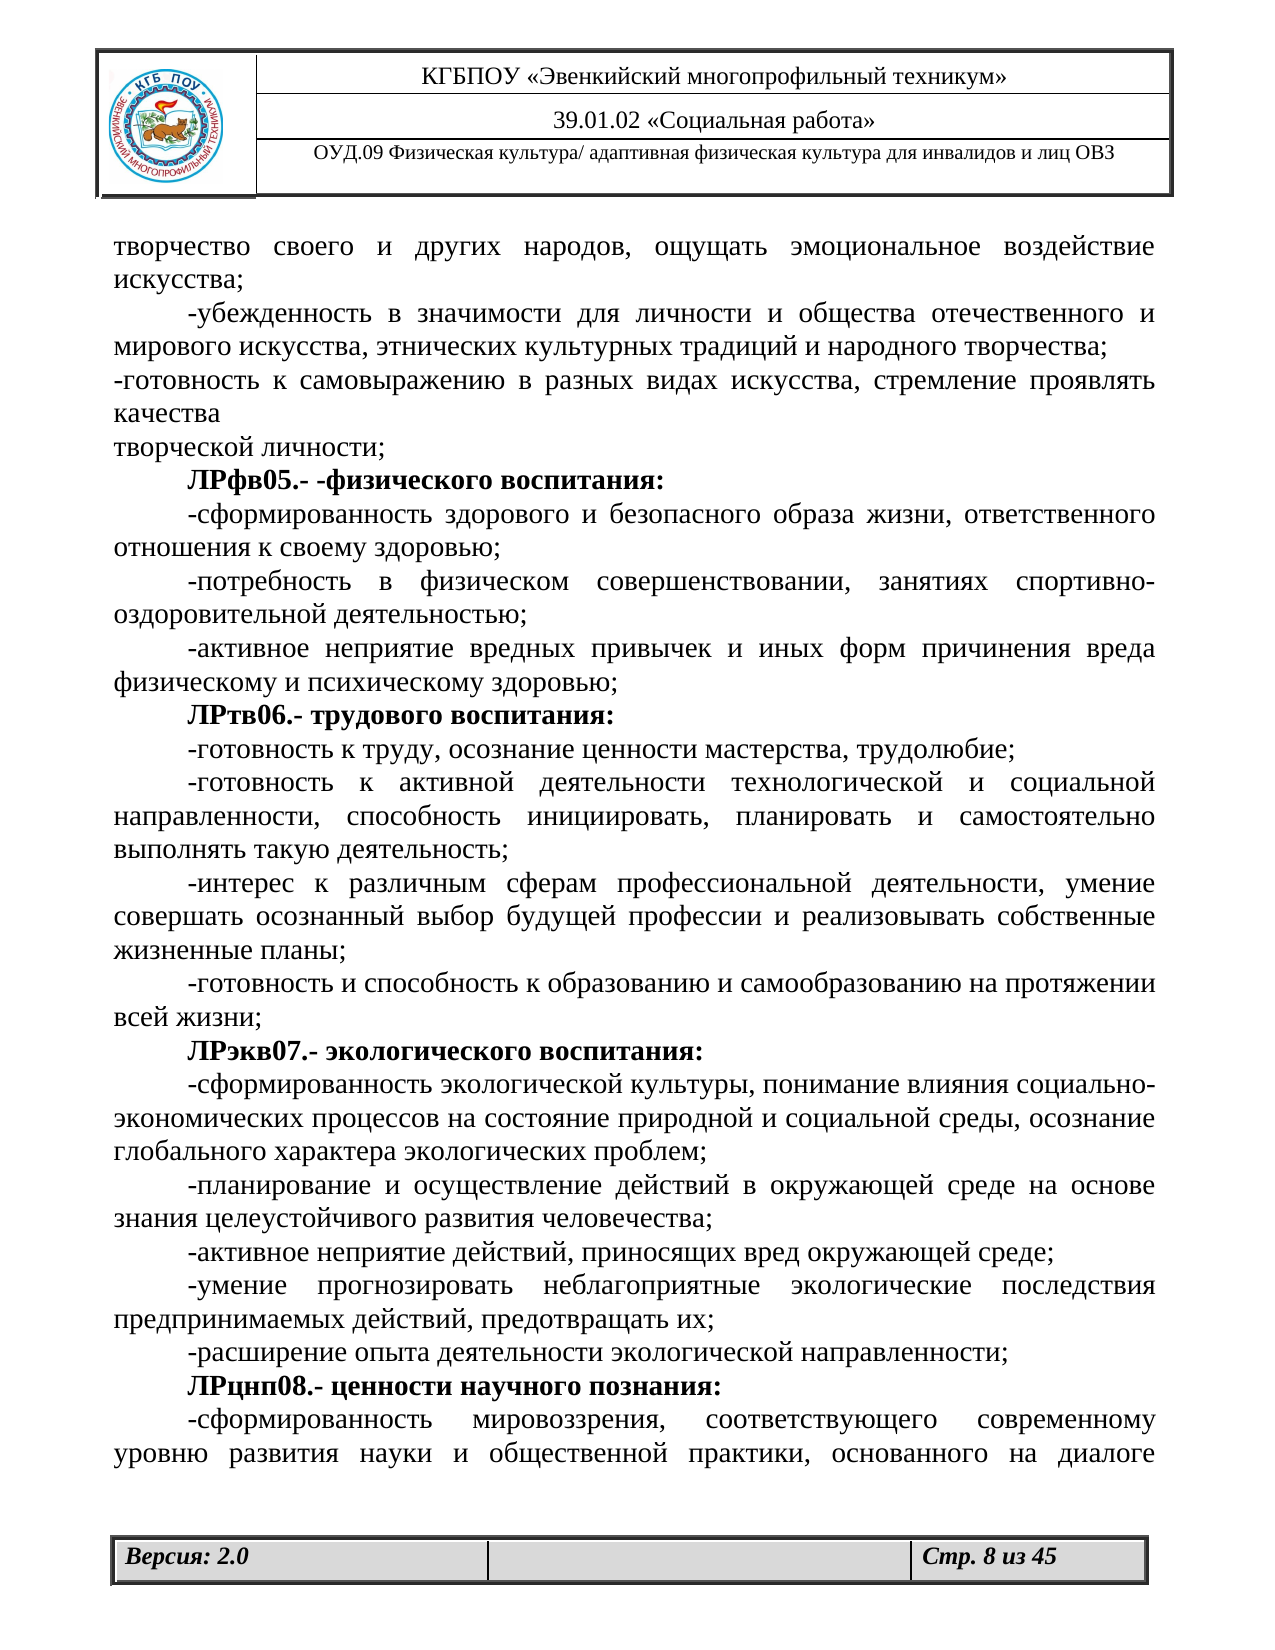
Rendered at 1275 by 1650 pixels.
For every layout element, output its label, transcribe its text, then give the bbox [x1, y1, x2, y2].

text -сформированность экологической культуры, понимание влияния социально-экономических процессов на состояние природной и социальной среды, осознание глобального характера экологических проблем; [113, 1066, 1156, 1167]
text -интерес к различным сферам профессиональной деятельности, умение совершать осознанный выбор будущей профессии и реализовывать собственные жизненные планы; [113, 865, 1156, 966]
text -активное неприятие вредных привычек и иных форм причинения вреда физическому и психическому здоровью; [113, 630, 1156, 697]
text -способность воспринимать различные виды искусства, традиции и творчество своего и других народов, ощущать эмоциональное воздействие искусства; [113, 228, 1156, 295]
text -расширение опыта деятельности экологической направленности; [113, 1334, 1156, 1368]
text -готовность к активной деятельности технологической и социальной направленности, способность инициировать, планировать и самостоятельно выполнять такую деятельность; [113, 764, 1156, 865]
text -умение прогнозировать неблагоприятные экологические последствия предпринимаемых действий, предотвращать их; [113, 1267, 1156, 1334]
text ЛРэкв07.- экологического воспитания: [113, 1033, 1156, 1066]
text ЛРфв05.- -физического воспитания: [113, 462, 1156, 496]
text ЛРтв06.- трудового воспитания: [113, 697, 1156, 731]
picture [108, 72, 223, 184]
text -сформированность здорового и безопасного образа жизни, ответственного отношения к своему здоровью; [113, 496, 1156, 563]
text -активное неприятие действий, приносящих вред окружающей среде; [113, 1234, 1156, 1267]
picture [175, 69, 223, 113]
text -потребность в физическом совершенствовании, занятиях спортивно-оздоровительной деятельностью; [113, 563, 1156, 630]
text -готовность и способность к образованию и самообразованию на протяжении всей жизни; [113, 966, 1156, 1033]
text -убежденность в значимости для личности и общества отечественного и мирового искусства, этнических культурных традиций и народного творчества; -готовность к самовыражению в разных видах искусства, стремление проявлять качества творческой личности; [113, 295, 1156, 462]
picture [108, 69, 156, 117]
text -готовность к труду, осознание ценности мастерства, трудолюбие; [113, 731, 1156, 764]
text -планирование и осуществление действий в окружающей среде на основе знания целеустойчивого развития человечества; [113, 1167, 1156, 1234]
text ЛРцнп08.- ценности научного познания: [113, 1368, 1156, 1402]
